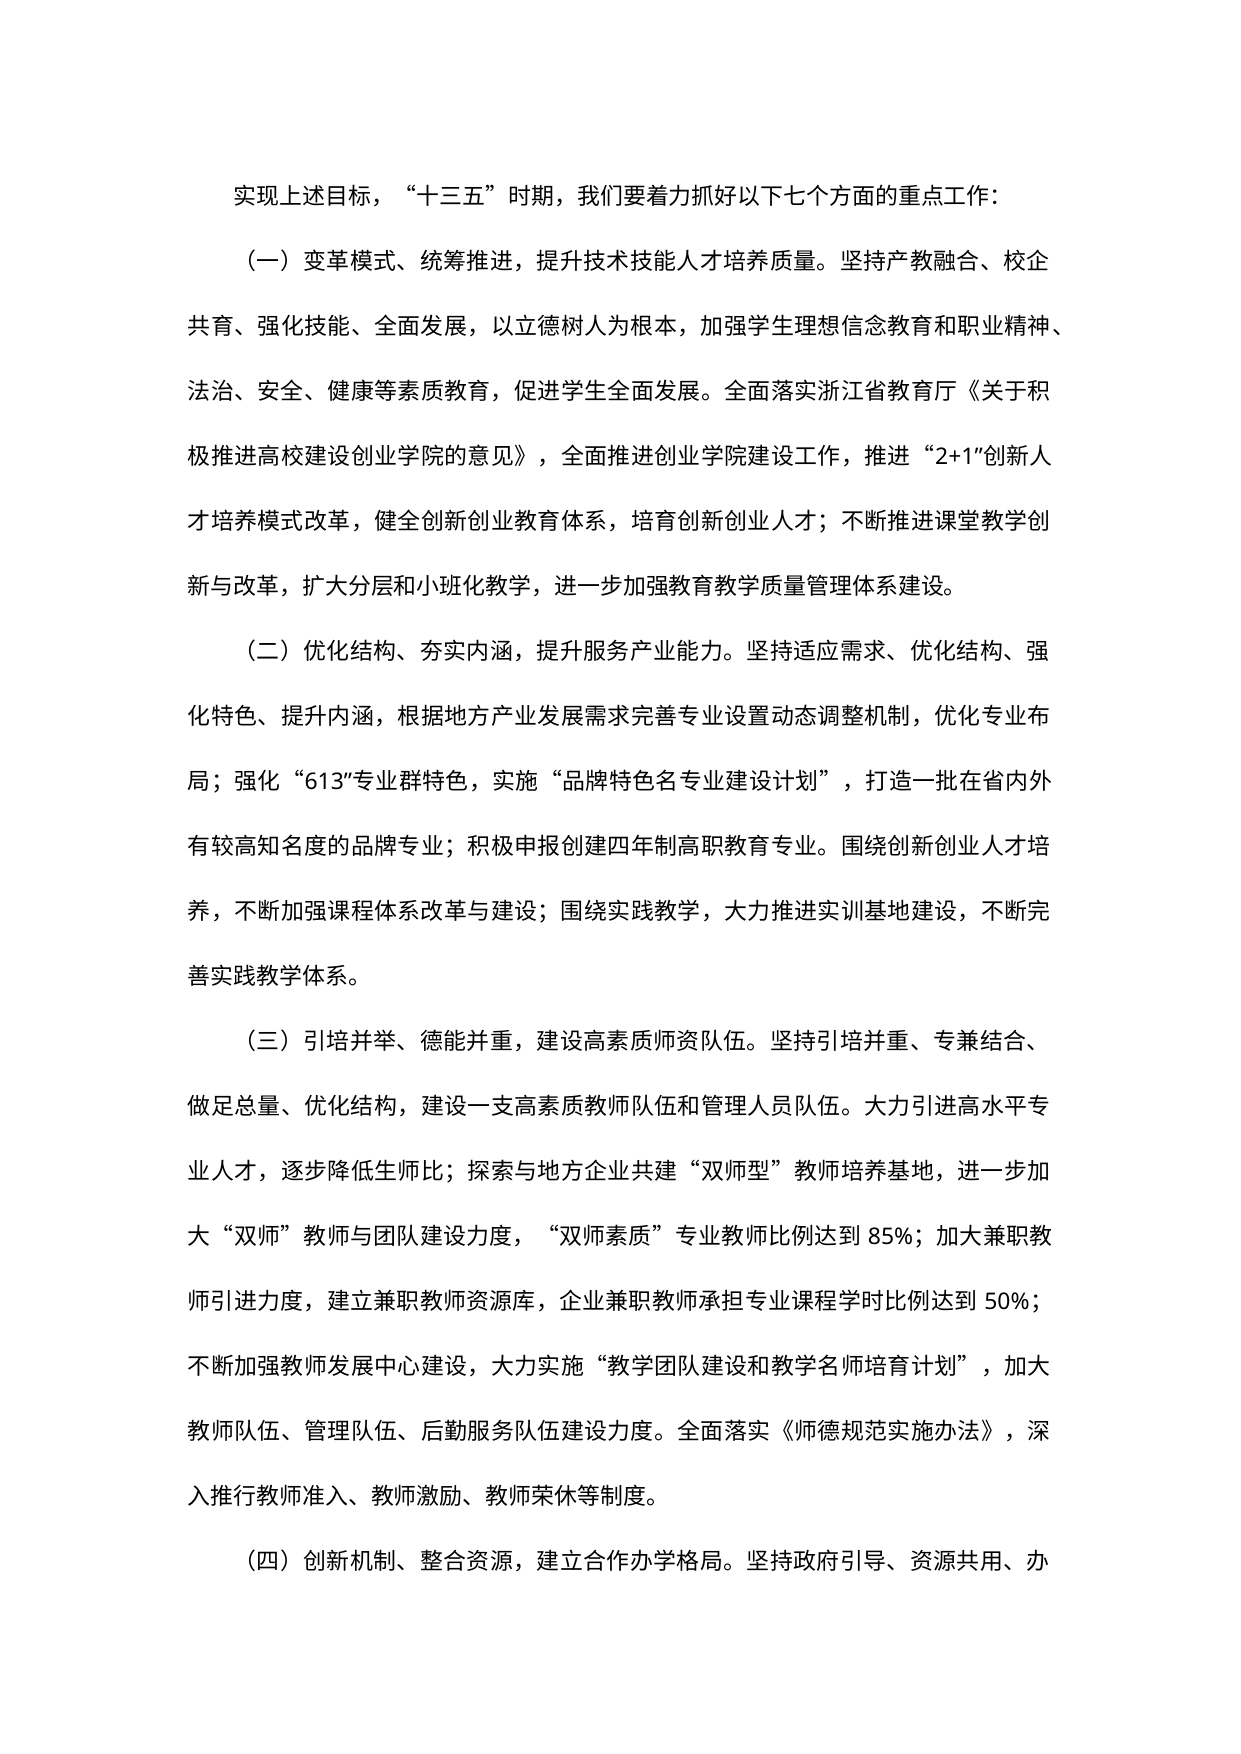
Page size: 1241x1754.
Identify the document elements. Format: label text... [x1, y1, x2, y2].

text （二）优化结构、夯实内涵，提升服务产业能力。坚持适应需求、优化结构、强化特色、提升内涵，根据地方产业发展需求完善专业设置动态调整机制，优化专业布局；强化“613”专业群特色，实施“品牌特色名专业建设计划”，打造一批在省内外有较高知名度的品牌专业；积极申报创建四年制高职教育专业。围绕创新创业人才培养，不断加强课程体系改革与建设；围绕实践教学，大力推进实训基地建设，不断完善实践教学体系。 [187, 617, 1053, 1007]
text （三）引培并举、德能并重，建设高素质师资队伍。坚持引培并重、专兼结合、做足总量、优化结构，建设一支高素质教师队伍和管理人员队伍。大力引进高水平专业人才，逐步降低生师比；探索与地方企业共建“双师型”教师培养基地，进一步加大“双师”教师与团队建设力度，“双师素质”专业教师比例达到85%；加大兼职教师引进力度，建立兼职教师资源库，企业兼职教师承担专业课程学时比例达到50%；不断加强教师发展中心建设，大力实施“教学团队建设和教学名师培育计划”，加大教师队伍、管理队伍、后勤服务队伍建设力度。全面落实《师德规范实施办法》，深入推行教师准入、教师激励、教师荣休等制度。 [187, 1007, 1053, 1527]
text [187, 1527, 1053, 1592]
text 实现上述目标，“十三五”时期，我们要着力抓好以下七个方面的重点工作： [187, 162, 1053, 227]
text （一）变革模式、统筹推进，提升技术技能人才培养质量。坚持产教融合、校企共育、强化技能、全面发展，以立德树人为根本，加强学生理想信念教育和职业精神、法治、安全、健康等素质教育，促进学生全面发展。全面落实浙江省教育厅《关于积极推进高校建设创业学院的意见》，全面推进创业学院建设工作，推进“2+1”创新人才培养模式改革，健全创新创业教育体系，培育创新创业人才；不断推进课堂教学创新与改革，扩大分层和小班化教学，进一步加强教育教学质量管理体系建设。 [187, 227, 1053, 617]
